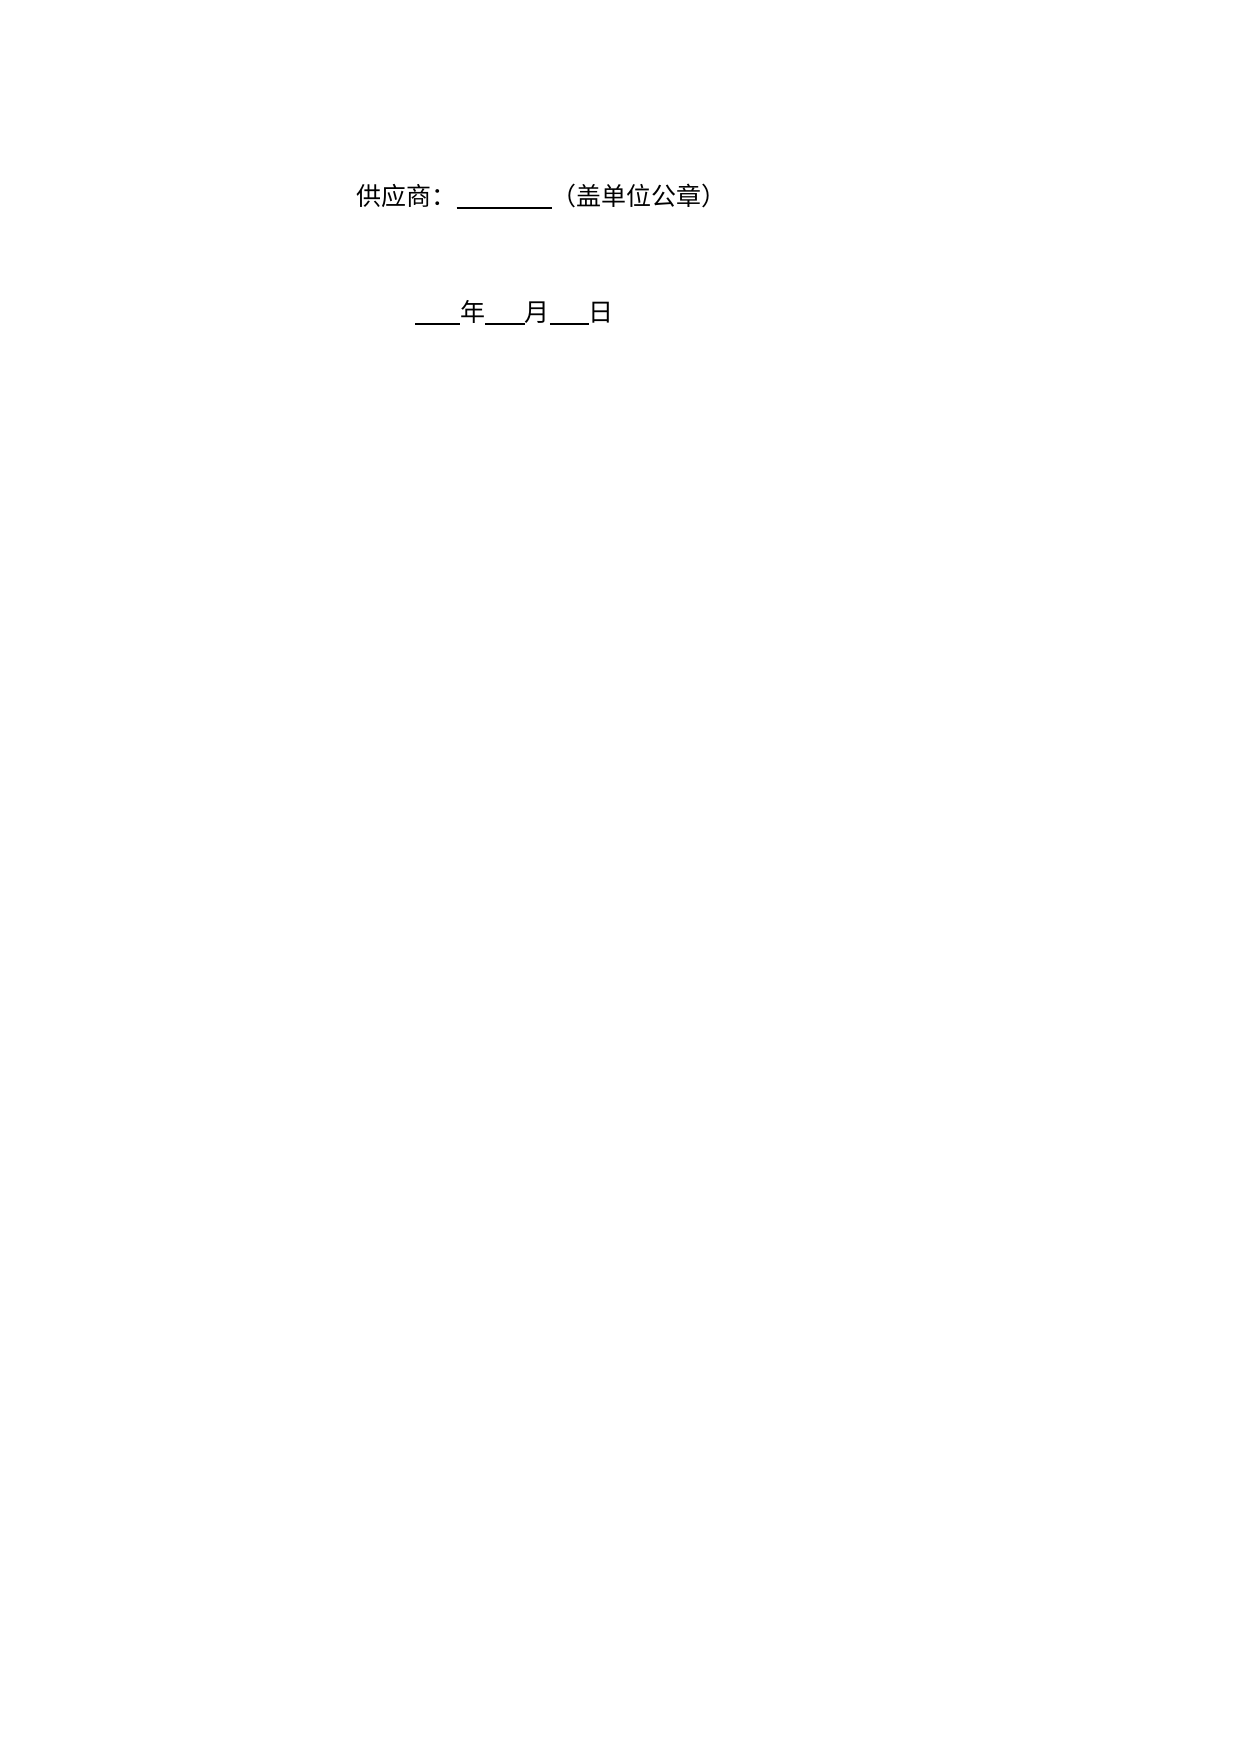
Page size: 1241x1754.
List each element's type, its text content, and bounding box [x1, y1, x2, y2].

text 年 月 日 [187, 278, 1053, 343]
text 供应商： （盖单位公章） [187, 162, 1053, 227]
